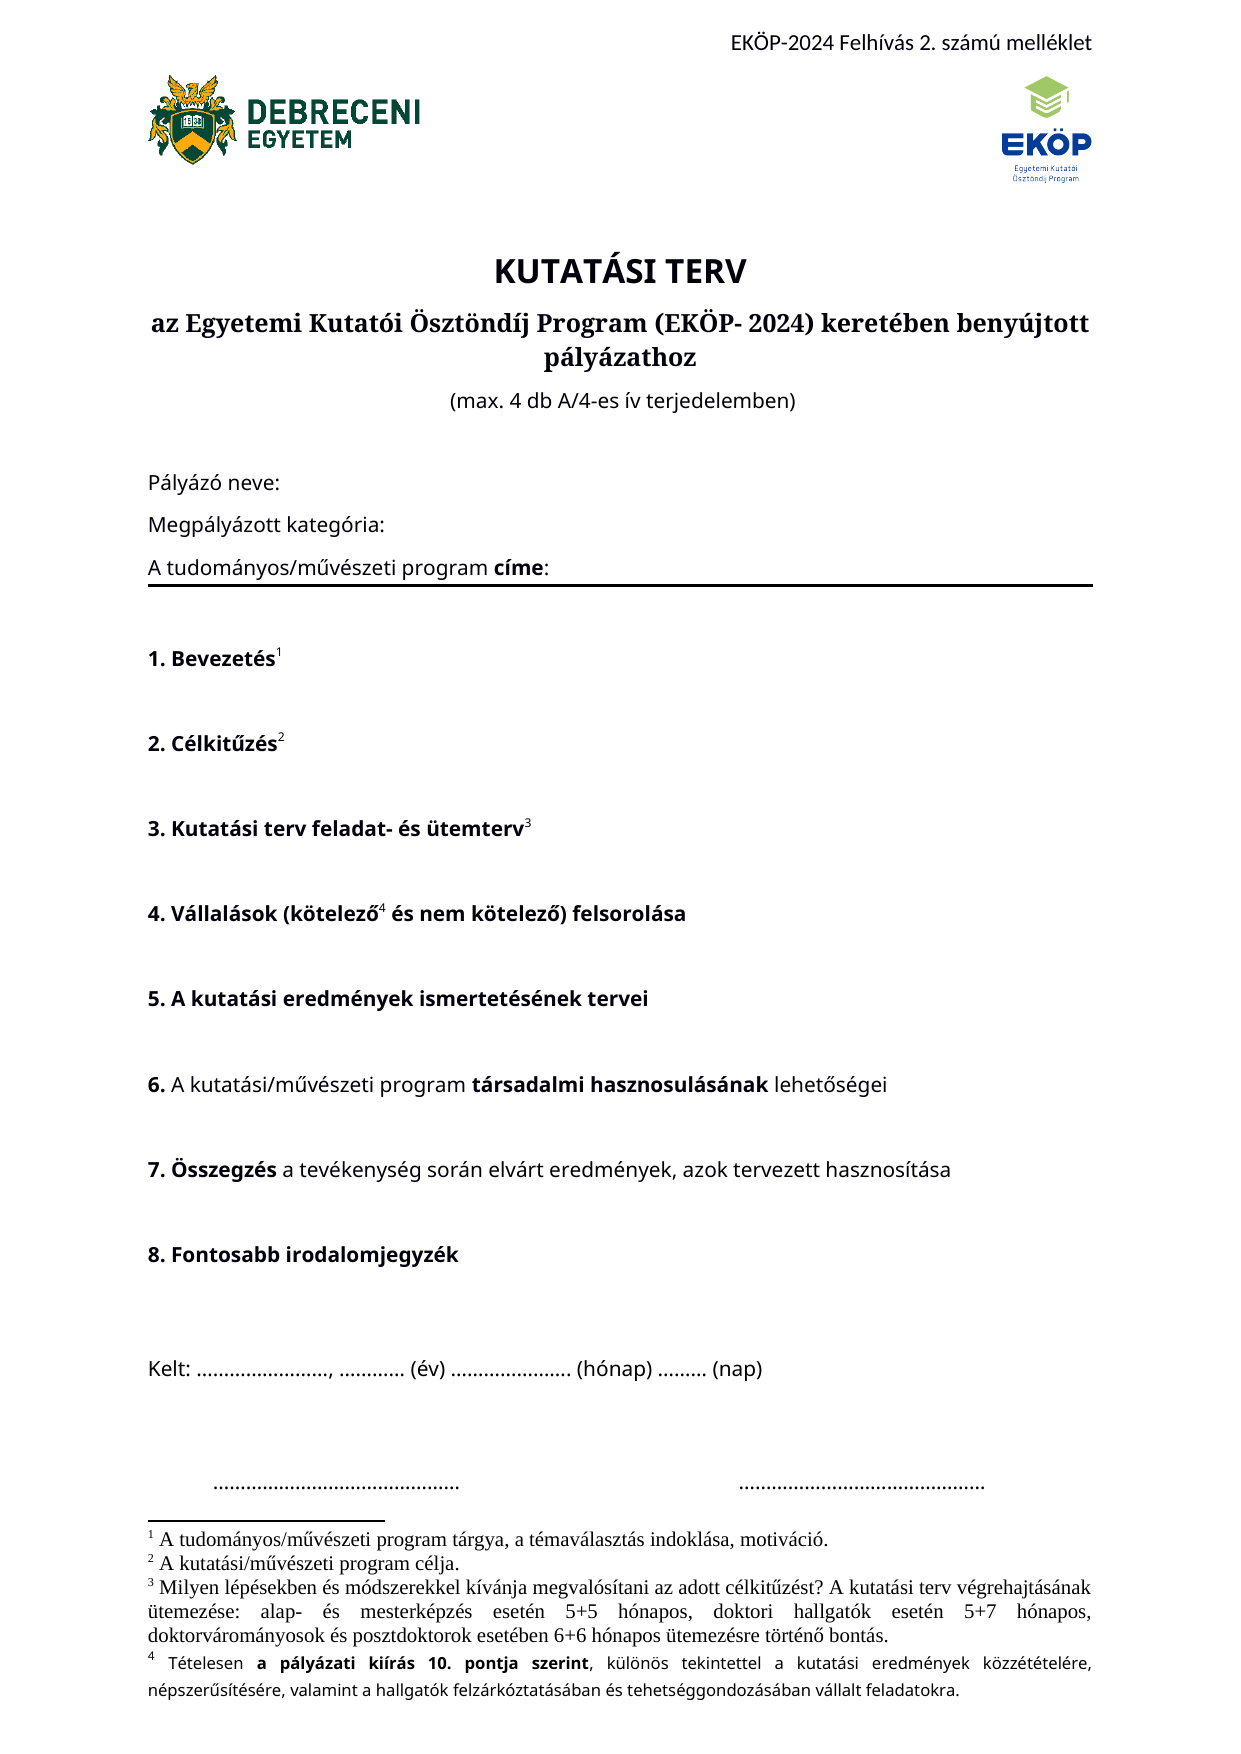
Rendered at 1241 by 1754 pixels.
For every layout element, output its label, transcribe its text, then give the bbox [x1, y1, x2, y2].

text 2. Célkitűzés [148, 729, 1093, 757]
text 8. Fontosabb irodalomjegyzék [148, 1240, 1093, 1268]
text az Egyetemi Kutatói Ösztöndíj Program (EKÖP- 2024) keretében benyújtott pályázathoz [148, 306, 1093, 374]
text (max. 4 db A/4-es ív terjedelemben) [148, 386, 1093, 414]
picture [1000, 74, 1093, 185]
text 4. Vállalások (kötelező és nem kötelező) felsorolása [148, 899, 1093, 928]
text 3. Kutatási terv feladat- és ütemterv [148, 814, 1093, 842]
text 1. Bevezetés [148, 644, 1093, 672]
text 5. A kutatási eredmények ismertetésének tervei [148, 984, 1093, 1013]
text Pályázó neve: [148, 468, 1093, 496]
text Megpályázott kategória: [148, 511, 1093, 539]
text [148, 1467, 1093, 1496]
text KUTATÁSI TERV [148, 248, 1093, 293]
text 6. A kutatási/művészeti program társadalmi hasznosulásának lehetőségei [148, 1070, 1093, 1098]
text 7. Összegzés a tevékenység során elvárt eredmények, azok tervezett hasznosítása [148, 1155, 1093, 1183]
picture [147, 75, 420, 165]
text A tudományos/művészeti program címe: [148, 553, 1093, 584]
text Kelt: ……………………, ………… (év) …………………. (hónap) ……… (nap) [148, 1354, 1093, 1382]
